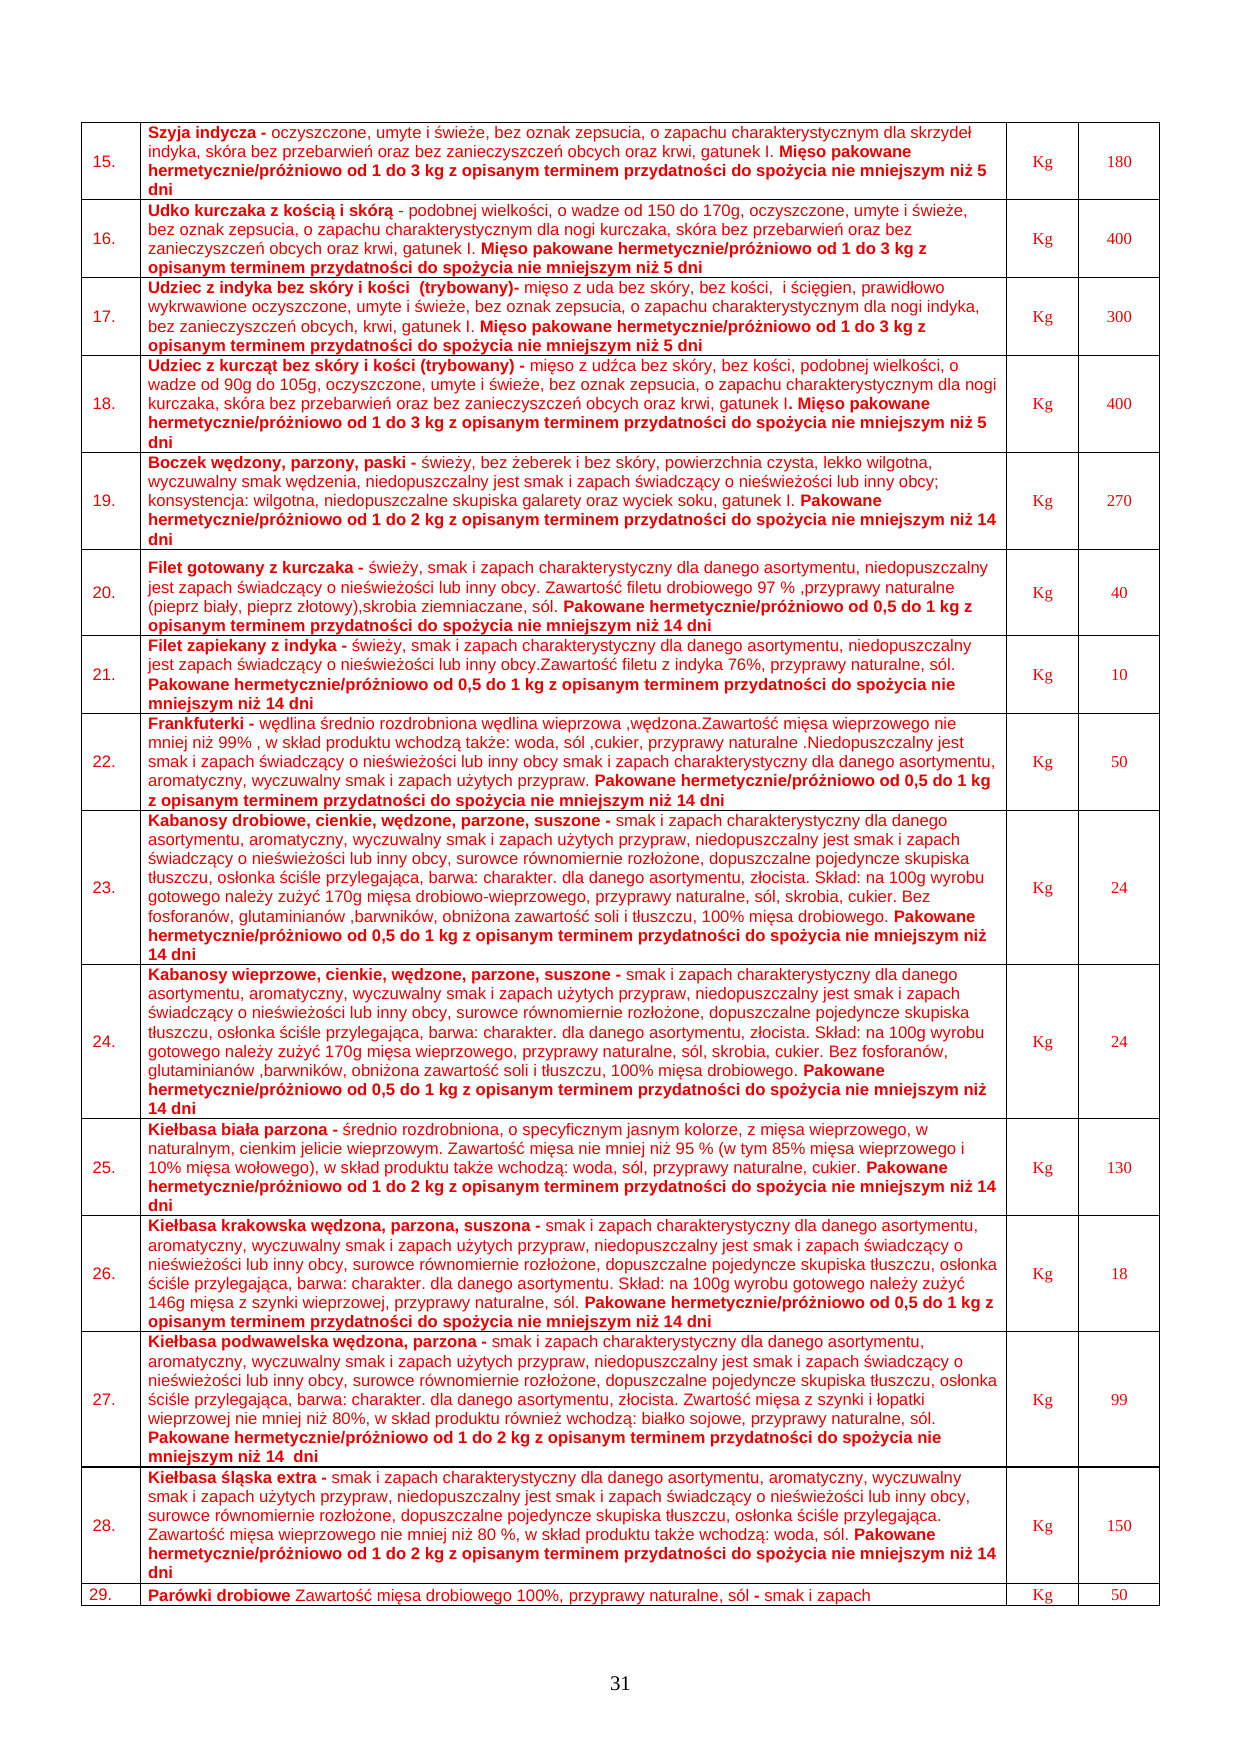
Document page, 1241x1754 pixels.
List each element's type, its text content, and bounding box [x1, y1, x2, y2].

table_cell [82, 714, 140, 809]
table_cell Kiełbasa śląska extra - smak i zapach charakterystyczny dla danego asortymentu, aromatyczny, wyczuwalny smak i zapach użytych przypraw, niedopuszczalny jest smak i zapach świadczący o nieświeżości lub inny obcy, surowce równomiernie rozłożone, dopuszczalne pojedyncze skupiska tłuszczu, osłonka ściśle przylegająca. Zawartość mięsa wieprzowego nie mniej niż 80 %, w skład produktu także wchodzą: woda, sól. Pakowane hermetycznie/próżniowo od 1 do 2 kg z opisanym terminem przydatności do spożycia nie mniejszym niż 14 dni [141, 1468, 1006, 1582]
table_cell [82, 550, 140, 635]
table_cell 18 [1079, 1216, 1159, 1331]
table_cell Kg [1007, 453, 1078, 548]
table_cell 99 [1079, 1332, 1159, 1466]
table_cell Kiełbasa krakowska wędzona, parzona, suszona - smak i zapach charakterystyczny dla danego asortymentu, aromatyczny, wyczuwalny smak i zapach użytych przypraw, niedopuszczalny jest smak i zapach świadczący o nieświeżości lub inny obcy, surowce równomiernie rozłożone, dopuszczalne pojedyncze skupiska tłuszczu, osłonka ściśle przylegająca, barwa: charakter. dla danego asortymentu. Skład: na 100g wyrobu gotowego należy zużyć 146g mięsa z szynki wieprzowej, przyprawy naturalne, sól. Pakowane hermetycznie/próżniowo od 0,5 do 1 kg z opisanym terminem przydatności do spożycia nie mniejszym niż 14 dni [141, 1216, 1006, 1331]
table_cell 400 [1079, 356, 1159, 452]
table_cell Kg [1007, 550, 1078, 635]
table_cell Kg [1007, 636, 1078, 713]
table_cell Kiełbasa biała parzona - średnio rozdrobniona, o specyficznym jasnym kolorze, z mięsa wieprzowego, w naturalnym, cienkim jelicie wieprzowym. Zawartość mięsa nie mniej niż 95 % (w tym 85% mięsa wieprzowego i 10% mięsa wołowego), w skład produktu także wchodzą: woda, sól, przyprawy naturalne, cukier. Pakowane hermetycznie/próżniowo od 1 do 2 kg z opisanym terminem przydatności do spożycia nie mniejszym niż 14 dni [141, 1119, 1006, 1215]
table_cell Filet zapiekany z indyka - świeży, smak i zapach charakterystyczny dla danego asortymentu, niedopuszczalny jest zapach świadczący o nieświeżości lub inny obcy.Zawartość filetu z indyka 76%, przyprawy naturalne, sól. Pakowane hermetycznie/próżniowo od 0,5 do 1 kg z opisanym terminem przydatności do spożycia nie mniejszym niż 14 dni [141, 636, 1006, 713]
table_cell Kg [1007, 1216, 1078, 1331]
table_cell 400 [1079, 200, 1159, 277]
table_cell Udziec z indyka bez skóry i kości (trybowany)- mięso z uda bez skóry, bez kości, i ścięgien, prawidłowo wykrwawione oczyszczone, umyte i świeże, bez oznak zepsucia, o zapachu charakterystycznym dla nogi indyka, bez zanieczyszczeń obcych, krwi, gatunek I. Mięso pakowane hermetycznie/próżniowo od 1 do 3 kg z opisanym terminem przydatności do spożycia nie mniejszym niż 5 dni [141, 278, 1006, 355]
table_cell 50 [1079, 1584, 1159, 1605]
table_cell Boczek wędzony, parzony, paski - świeży, bez żeberek i bez skóry, powierzchnia czysta, lekko wilgotna, wyczuwalny smak wędzenia, niedopuszczalny jest smak i zapach świadczący o nieświeżości lub inny obcy; konsystencja: wilgotna, niedopuszczalne skupiska galarety oraz wyciek soku, gatunek I. Pakowane hermetycznie/próżniowo od 1 do 2 kg z opisanym terminem przydatności do spożycia nie mniejszym niż 14 dni [141, 453, 1006, 548]
table_cell Frankfuterki - wędlina średnio rozdrobniona wędlina wieprzowa ,wędzona.Zawartość mięsa wieprzowego nie mniej niż 99% , w skład produktu wchodzą także: woda, sól ,cukier, przyprawy naturalne .Niedopuszczalny jest smak i zapach świadczący o nieświeżości lub inny obcy smak i zapach charakterystyczny dla danego asortymentu, aromatyczny, wyczuwalny smak i zapach użytych przypraw. Pakowane hermetycznie/próżniowo od 0,5 do 1 kg z opisanym terminem przydatności do spożycia nie mniejszym niż 14 dni [141, 714, 1006, 809]
table_cell [82, 356, 140, 452]
table_cell 40 [1079, 550, 1159, 635]
table_cell [82, 1119, 140, 1215]
table_cell [82, 1584, 140, 1605]
table_cell Filet gotowany z kurczaka - świeży, smak i zapach charakterystyczny dla danego asortymentu, niedopuszczalny jest zapach świadczący o nieświeżości lub inny obcy. Zawartość filetu drobiowego 97 % ,przyprawy naturalne (pieprz biały, pieprz złotowy),skrobia ziemniaczane, sól. Pakowane hermetycznie/próżniowo od 0,5 do 1 kg z opisanym terminem przydatności do spożycia nie mniejszym niż 14 dni [141, 550, 1006, 635]
table_cell Kg [1007, 1332, 1078, 1466]
table_cell 300 [1079, 278, 1159, 355]
table_cell Kg [1007, 811, 1078, 964]
table_cell [82, 1332, 140, 1466]
table_cell [82, 123, 140, 199]
table_cell [82, 1216, 140, 1331]
table_cell Kg [1007, 1584, 1078, 1605]
table_cell 130 [1079, 1119, 1159, 1215]
table_cell Udziec z kurcząt bez skóry i kości (trybowany) - mięso z udźca bez skóry, bez kości, podobnej wielkości, o wadze od 90g do 105g, oczyszczone, umyte i świeże, bez oznak zepsucia, o zapachu charakterystycznym dla nogi kurczaka, skóra bez przebarwień oraz bez zanieczyszczeń obcych oraz krwi, gatunek I. Mięso pakowane hermetycznie/próżniowo od 1 do 3 kg z opisanym terminem przydatności do spożycia nie mniejszym niż 5 dni [141, 356, 1006, 452]
table_cell Udko kurczaka z kością i skórą - podobnej wielkości, o wadze od 150 do 170g, oczyszczone, umyte i świeże, bez oznak zepsucia, o zapachu charakterystycznym dla nogi kurczaka, skóra bez przebarwień oraz bez zanieczyszczeń obcych oraz krwi, gatunek I. Mięso pakowane hermetycznie/próżniowo od 1 do 3 kg z opisanym terminem przydatności do spożycia nie mniejszym niż 5 dni [141, 200, 1006, 277]
table_cell Kg [1007, 200, 1078, 277]
table_cell [82, 200, 140, 277]
table_cell 10 [1079, 636, 1159, 713]
table_cell 50 [1079, 714, 1159, 809]
table_cell [82, 965, 140, 1118]
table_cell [141, 1584, 1006, 1605]
table_cell [82, 453, 140, 548]
table_cell [82, 1468, 140, 1582]
table_cell 180 [1079, 123, 1159, 199]
table_cell [82, 811, 140, 964]
table_cell Kg [1007, 278, 1078, 355]
table_cell [82, 636, 140, 713]
table_cell 150 [1079, 1468, 1159, 1582]
table_cell 24 [1079, 811, 1159, 964]
table_cell Kg [1007, 1119, 1078, 1215]
table_cell Kg [1007, 965, 1078, 1118]
table_cell Kg [1007, 1468, 1078, 1582]
table_cell 24 [1079, 965, 1159, 1118]
table_cell Kabanosy drobiowe, cienkie, wędzone, parzone, suszone - smak i zapach charakterystyczny dla danego asortymentu, aromatyczny, wyczuwalny smak i zapach użytych przypraw, niedopuszczalny jest smak i zapach świadczący o nieświeżości lub inny obcy, surowce równomiernie rozłożone, dopuszczalne pojedyncze skupiska tłuszczu, osłonka ściśle przylegająca, barwa: charakter. dla danego asortymentu, złocista. Skład: na 100g wyrobu gotowego należy zużyć 170g mięsa drobiowo-wieprzowego, przyprawy naturalne, sól, skrobia, cukier. Bez fosforanów, glutaminianów ,barwników, obniżona zawartość soli i tłuszczu, 100% mięsa drobiowego. Pakowane hermetycznie/próżniowo od 0,5 do 1 kg z opisanym terminem przydatności do spożycia nie mniejszym niż 14 dni [141, 811, 1006, 964]
table_cell Kg [1007, 356, 1078, 452]
table_cell Kabanosy wieprzowe, cienkie, wędzone, parzone, suszone - smak i zapach charakterystyczny dla danego asortymentu, aromatyczny, wyczuwalny smak i zapach użytych przypraw, niedopuszczalny jest smak i zapach świadczący o nieświeżości lub inny obcy, surowce równomiernie rozłożone, dopuszczalne pojedyncze skupiska tłuszczu, osłonka ściśle przylegająca, barwa: charakter. dla danego asortymentu, złocista. Skład: na 100g wyrobu gotowego należy zużyć 170g mięsa wieprzowego, przyprawy naturalne, sól, skrobia, cukier. Bez fosforanów, glutaminianów ,barwników, obniżona zawartość soli i tłuszczu, 100% mięsa drobiowego. Pakowane hermetycznie/próżniowo od 0,5 do 1 kg z opisanym terminem przydatności do spożycia nie mniejszym niż 14 dni [141, 965, 1006, 1118]
table_cell Kg [1007, 714, 1078, 809]
table_cell Kg [1007, 123, 1078, 199]
table_cell [82, 278, 140, 355]
table_cell Kiełbasa podwawelska wędzona, parzona - smak i zapach charakterystyczny dla danego asortymentu, aromatyczny, wyczuwalny smak i zapach użytych przypraw, niedopuszczalny jest smak i zapach świadczący o nieświeżości lub inny obcy, surowce równomiernie rozłożone, dopuszczalne pojedyncze skupiska tłuszczu, osłonka ściśle przylegająca, barwa: charakter. dla danego asortymentu, złocista. Zwartość mięsa z szynki i łopatki wieprzowej nie mniej niż 80%, w skład produktu również wchodzą: białko sojowe, przyprawy naturalne, sól. Pakowane hermetycznie/próżniowo od 1 do 2 kg z opisanym terminem przydatności do spożycia nie mniejszym niż 14 dni [141, 1332, 1006, 1466]
table_cell Szyja indycza - oczyszczone, umyte i świeże, bez oznak zepsucia, o zapachu charakterystycznym dla skrzydeł indyka, skóra bez przebarwień oraz bez zanieczyszczeń obcych oraz krwi, gatunek I. Mięso pakowane hermetycznie/próżniowo od 1 do 3 kg z opisanym terminem przydatności do spożycia nie mniejszym niż 5 dni [141, 123, 1006, 199]
table_cell 270 [1079, 453, 1159, 548]
